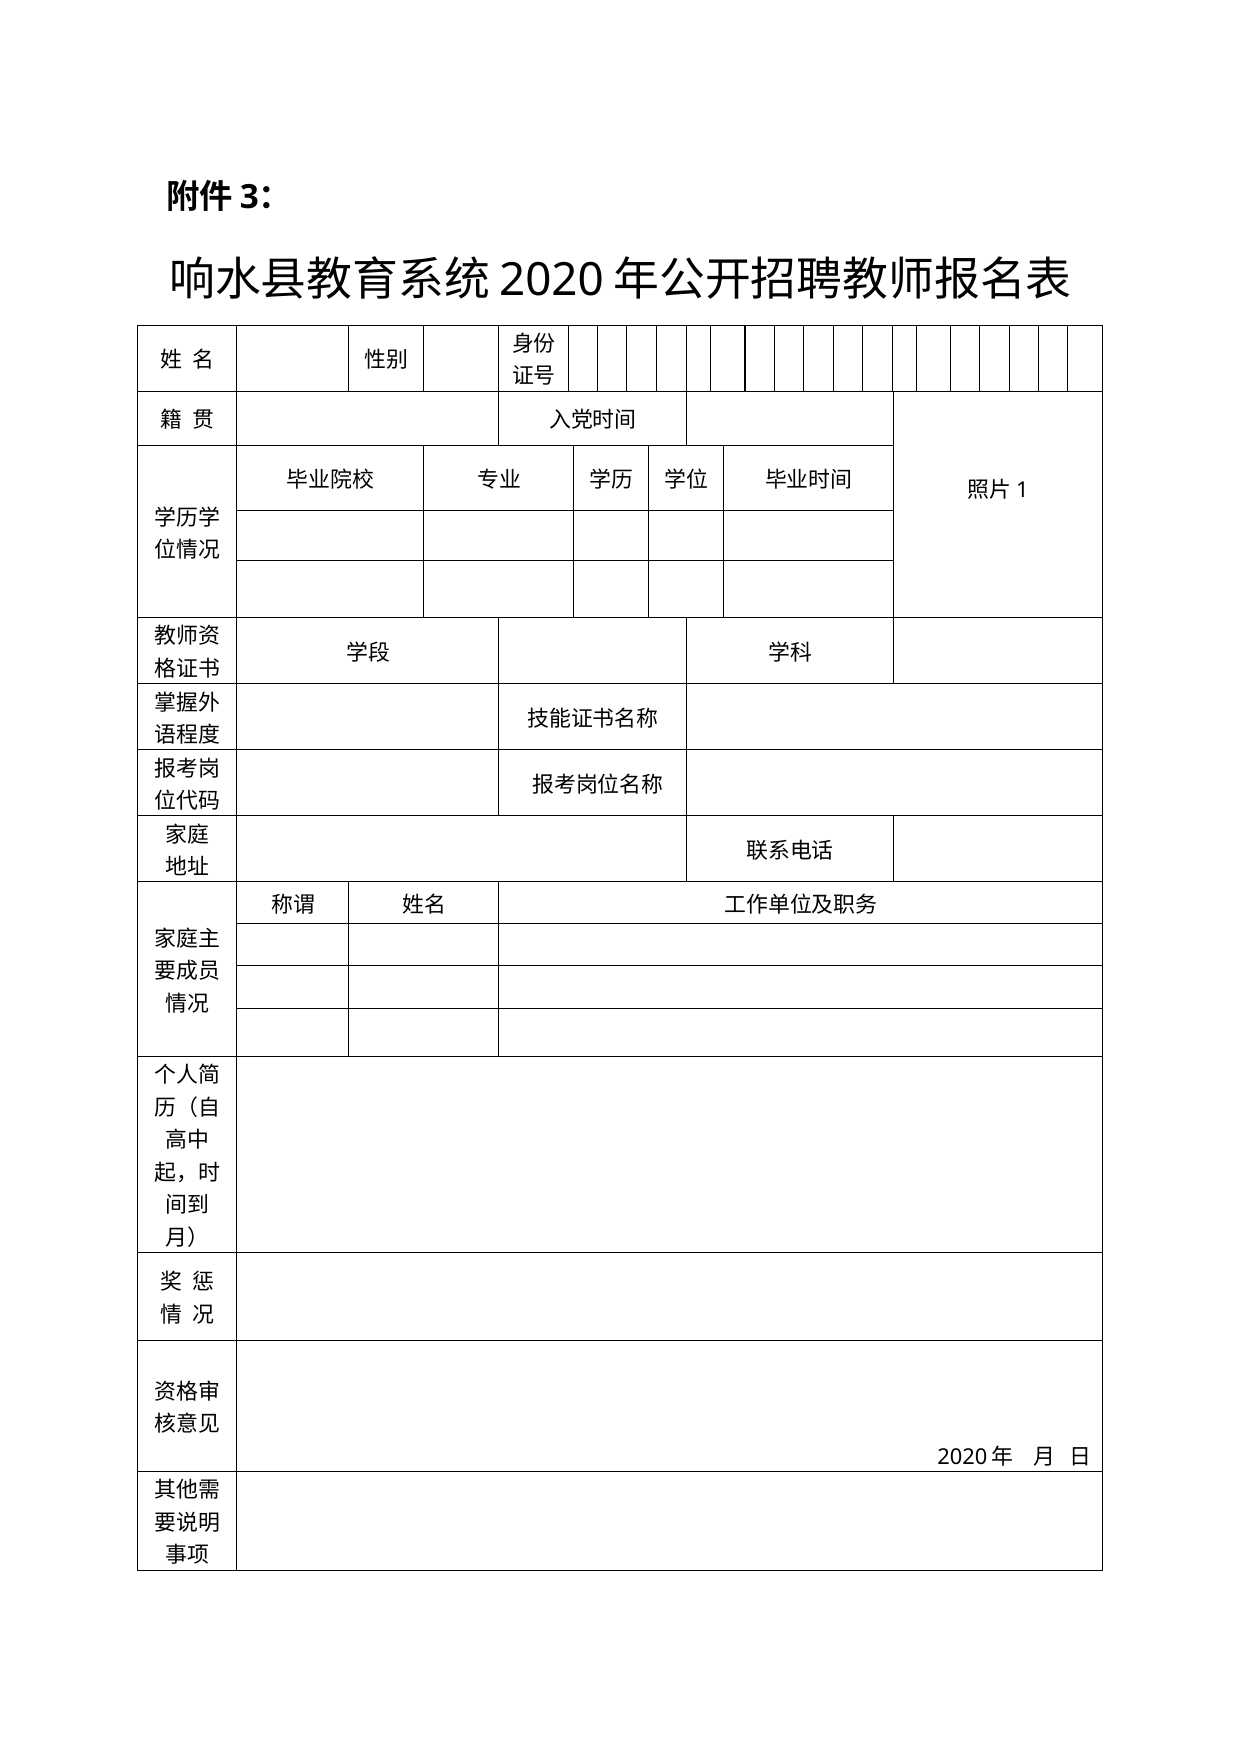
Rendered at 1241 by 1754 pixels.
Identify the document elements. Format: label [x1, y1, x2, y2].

table_header [121, 162, 1119, 1571]
